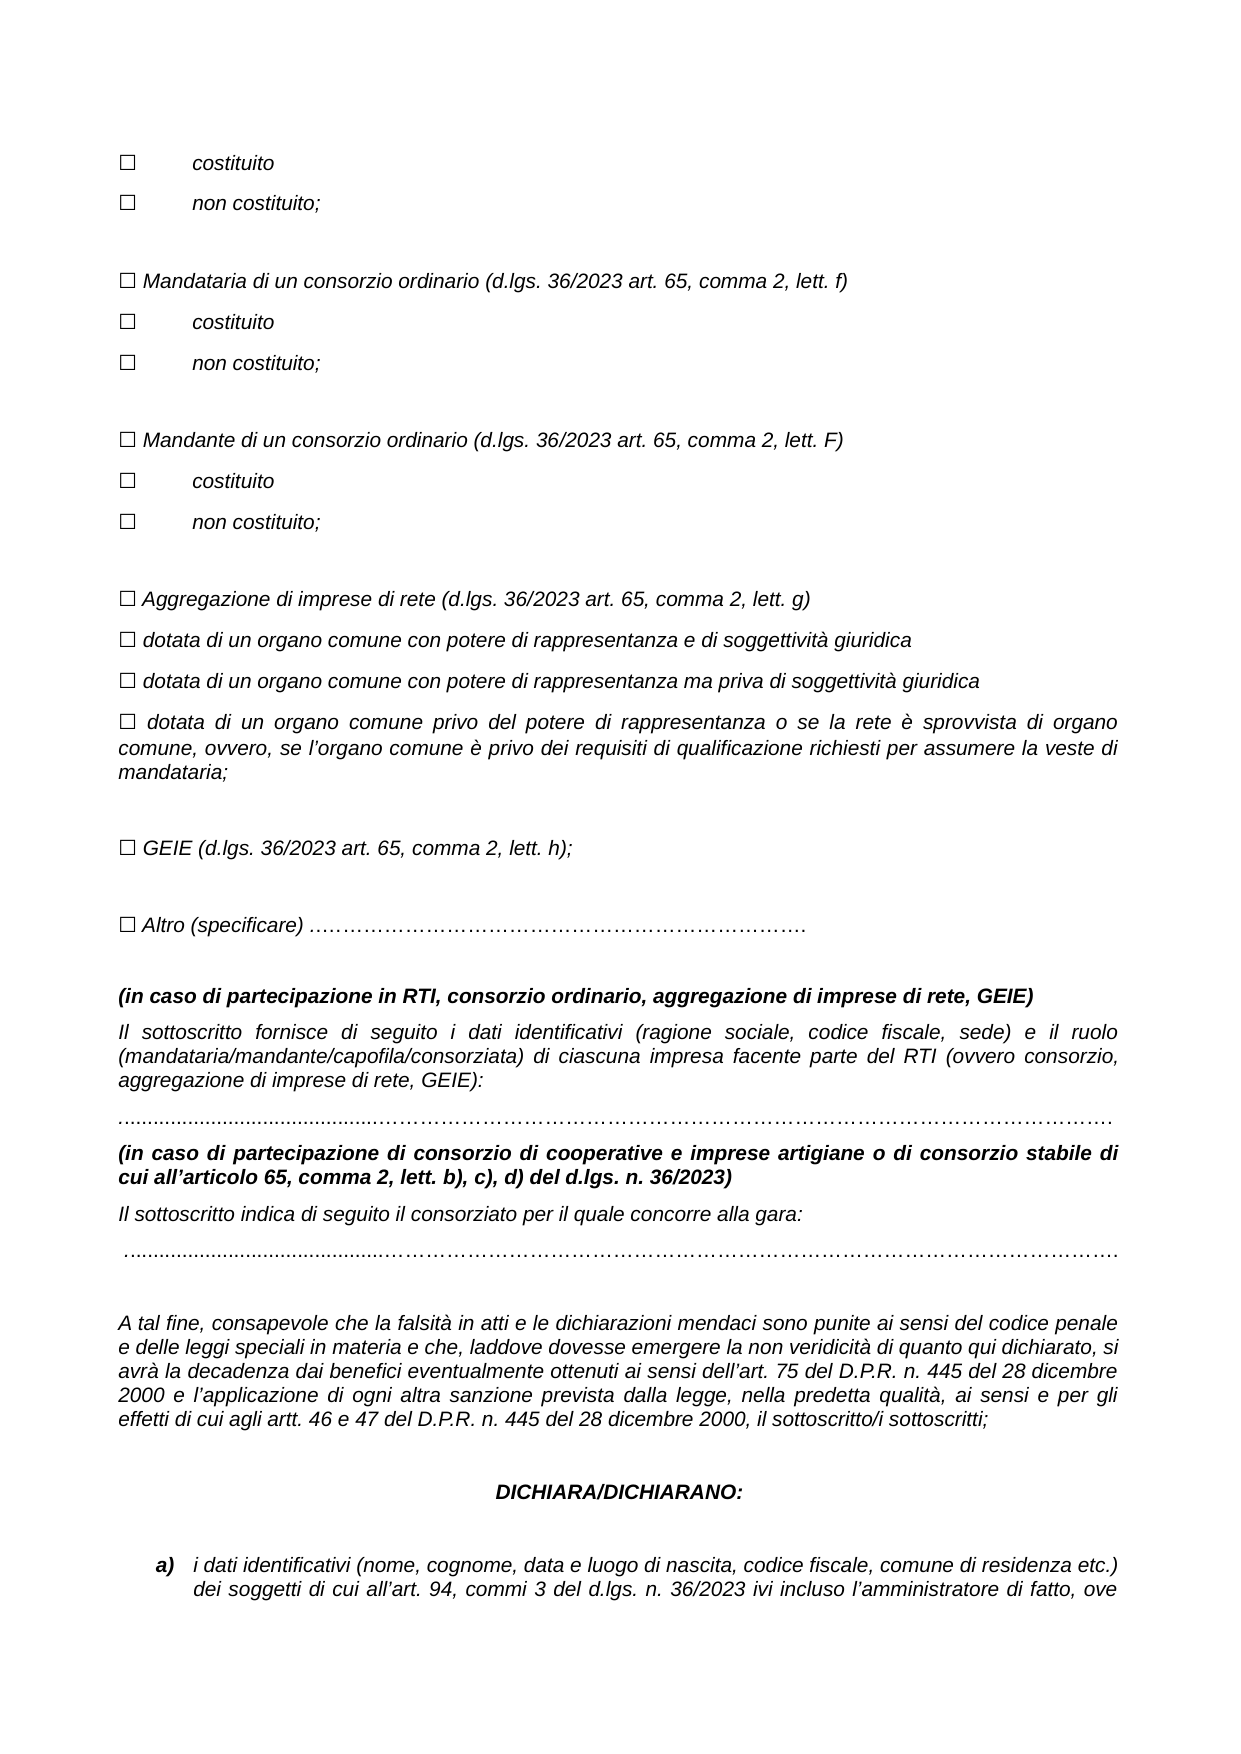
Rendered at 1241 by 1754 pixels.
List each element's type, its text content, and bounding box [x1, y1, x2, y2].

text dotata di un organo comune con potere di rappresentanza ma priva di soggettività giuridica [118, 666, 1122, 695]
text Il sottoscritto fornisce di seguito i dati identificativi (ragione sociale, codice fiscale, sede) e il ruolo (mandataria/mandante/capofila/consorziata) di ciascuna impresa facente parte del RTI (ovvero consorzio, aggregazione di imprese di rete, GEIE): [118, 1020, 1122, 1092]
text . [118, 1238, 1122, 1262]
text . [118, 1104, 1122, 1128]
text dotata di un organo comune con potere di rappresentanza e di soggettività giuridica [118, 625, 1122, 654]
text costituito [118, 466, 1122, 494]
text costituito [118, 307, 1122, 335]
text Mandataria di un consorzio ordinario (d.lgs. 36/2023 art. 65, comma 2, lett. f) [118, 266, 1122, 294]
text (in caso di partecipazione di consorzio di cooperative e imprese artigiane o di consorzio stabile di cui all’articolo 65, comma 2, lett. b), c), d) del d.lgs. n. 36/2023) [118, 1141, 1122, 1189]
text Altro (specificare) . [118, 910, 1122, 938]
text Il sottoscritto indica di seguito il consorziato per il quale concorre alla gara: [118, 1201, 1122, 1225]
text dotata di un organo comune privo del potere di rappresentanza o se la rete è sprovvista di organo comune, ovvero, se l’organo comune è privo dei requisiti di qualificazione richiesti per assumere la veste di mandataria; [118, 707, 1122, 784]
text (in caso di partecipazione in RTI, consorzio ordinario, aggregazione di imprese di rete, GEIE) [118, 984, 1122, 1008]
text GEIE (d.lgs. 36/2023 art. 65, comma 2, lett. h); [118, 833, 1122, 861]
text Mandante di un consorzio ordinario (d.lgs. 36/2023 art. 65, comma 2, lett. F) [118, 425, 1122, 454]
text non costituito; [118, 188, 1122, 217]
text DICHIARA/DICHIARANO: [118, 1479, 1122, 1503]
text A tal fine, consapevole che la falsità in atti e le dichiarazioni mendaci sono punite ai sensi del codice penale e delle leggi speciali in materia e che, laddove dovesse emergere la non veridicità di quanto qui dichiarato, si avrà la decadenza dai benefici eventualmente ottenuti ai sensi dell’art. 75 del D.P.R. n. 445 del 28 dicembre 2000 e l’applicazione di ogni altra sanzione prevista dalla legge, nella predetta qualità, ai sensi e per gli effetti di cui agli artt. 46 e 47 del D.P.R. n. 445 del 28 dicembre 2000, il sottoscritto/i sottoscritti; [118, 1311, 1122, 1431]
text costituito [118, 148, 1122, 176]
text non costituito; [118, 507, 1122, 536]
text Aggregazione di imprese di rete (d.lgs. 36/2023 art. 65, comma 2, lett. g) [118, 584, 1122, 613]
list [156, 1552, 1122, 1600]
text non costituito; [118, 348, 1122, 376]
